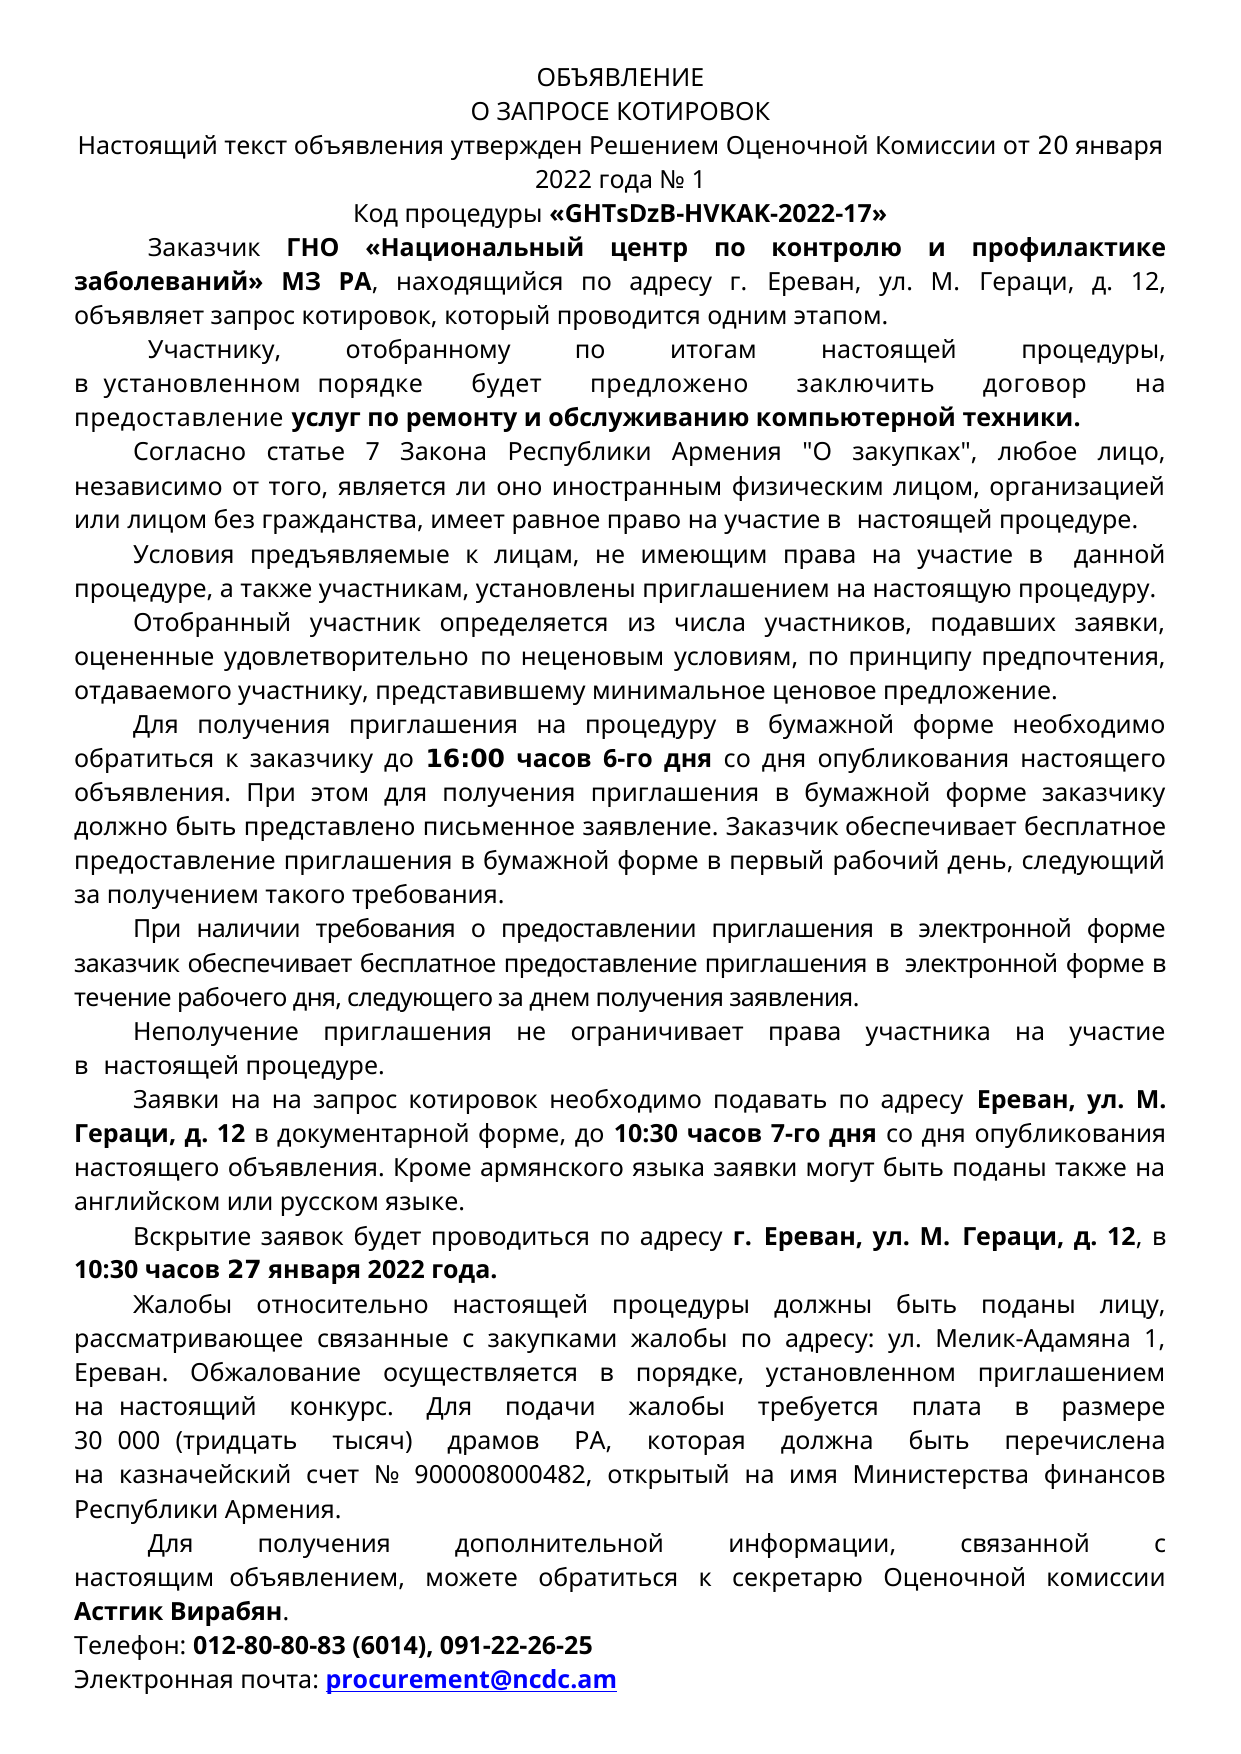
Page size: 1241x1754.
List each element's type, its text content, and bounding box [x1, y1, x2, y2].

text Телефон: 012-80-80-83 (6014), 091-22-26-25 [74, 1628, 1166, 1662]
text Заявки на на запрос котировок необходимо подавать по адресу Ереван, ул. М. Гераци, д. 12 в документарной форме, до 10:30 часов 7-го дня со дня опубликования настоящего объявления. Кроме армянского языка заявки могут быть поданы также на английском или русском языке. [74, 1082, 1166, 1218]
text Код процедуры «GHTsDzB-HVKAK-2022-17» [74, 195, 1166, 229]
text Условия предъявляемые к лицам, не имеющим права на участие в данной процедуре, а также участникам, установлены приглашением на настоящую процедуру. [74, 536, 1166, 604]
text Для получения приглашения на процедуру в бумажной форме необходимо обратиться к заказчику до 16:00 часов 6-го дня со дня опубликования настоящего объявления. При этом для получения приглашения в бумажной форме заказчику должно быть представлено письменное заявление. Заказчик обеспечивает бесплатное предоставление приглашения в бумажной форме в первый рабочий день, следующий за получением такого требования. [74, 707, 1166, 911]
text Электронная почта: procurement@ncdc.am [74, 1662, 1166, 1696]
text Вскрытие заявок будет проводиться по адресу г. Ереван, ул. М. Гераци, д. 12, в 10:30 часов 27 января 2022 года. [74, 1218, 1166, 1286]
text Жалобы относительно настоящей процедуры должны быть поданы лицу, рассматривающее связанные с закупками жалобы по адресу: ул. Мелик-Адамяна 1, Ереван. Обжалование осуществляется в порядке, установленном приглашением на настоящий конкурс. Для подачи жалобы требуется плата в размере 30 000 (тридцать тысяч) драмов РА, которая должна быть перечислена на казначейский счет № 900008000482, открытый на имя Министерства финансов Республики Армения. [74, 1286, 1166, 1525]
text О ЗАПРОСЕ КОТИРОВОК [74, 93, 1166, 127]
text Неполучение приглашения не ограничивает права участника на участие в настоящей процедуре. [74, 1013, 1166, 1082]
text Для получения дополнительной информации, связанной с настоящим объявлением, можете обратиться к секретарю Оценочной комиссии Астгик Вирабян. [74, 1525, 1166, 1628]
text Участнику, отобранному по итогам настоящей процедуры, в установленном порядке будет предложено заключить договор на предоставление услуг по ремонту и обслуживанию компьютерной техники. [74, 332, 1166, 434]
text Отобранный участник определяется из числа участников, подавших заявки, оцененные удовлетворительно по неценовым условиям, по принципу предпочтения, отдаваемого участнику, представившему минимальное ценовое предложение. [74, 604, 1166, 707]
text Заказчик ГНО «Национальный центр по контролю и профилактике заболеваний» МЗ РА, находящийся по адресу г. Ереван, ул. М. Гераци, д. 12, объявляет запрос котировок, который проводится одним этапом. [74, 229, 1166, 332]
text Настоящий текст объявления утвержден Решением Оценочной Комиссии от 20 января 2022 года № 1 [74, 127, 1166, 195]
text Согласно статье 7 Закона Республики Армения "О закупках", любое лицо, независимо от того, является ли оно иностранным физическим лицом, организацией или лицом без гражданства, имеет равное право на участие в настоящей процедуре. [74, 434, 1166, 536]
text При наличии требования о предоставлении приглашения в электронной форме заказчик обеспечивает бесплатное предоставление приглашения в электронной форме в течение рабочего дня, следующего за днем получения заявления. [74, 911, 1166, 1013]
text ОБЪЯВЛЕНИЕ [74, 59, 1166, 93]
